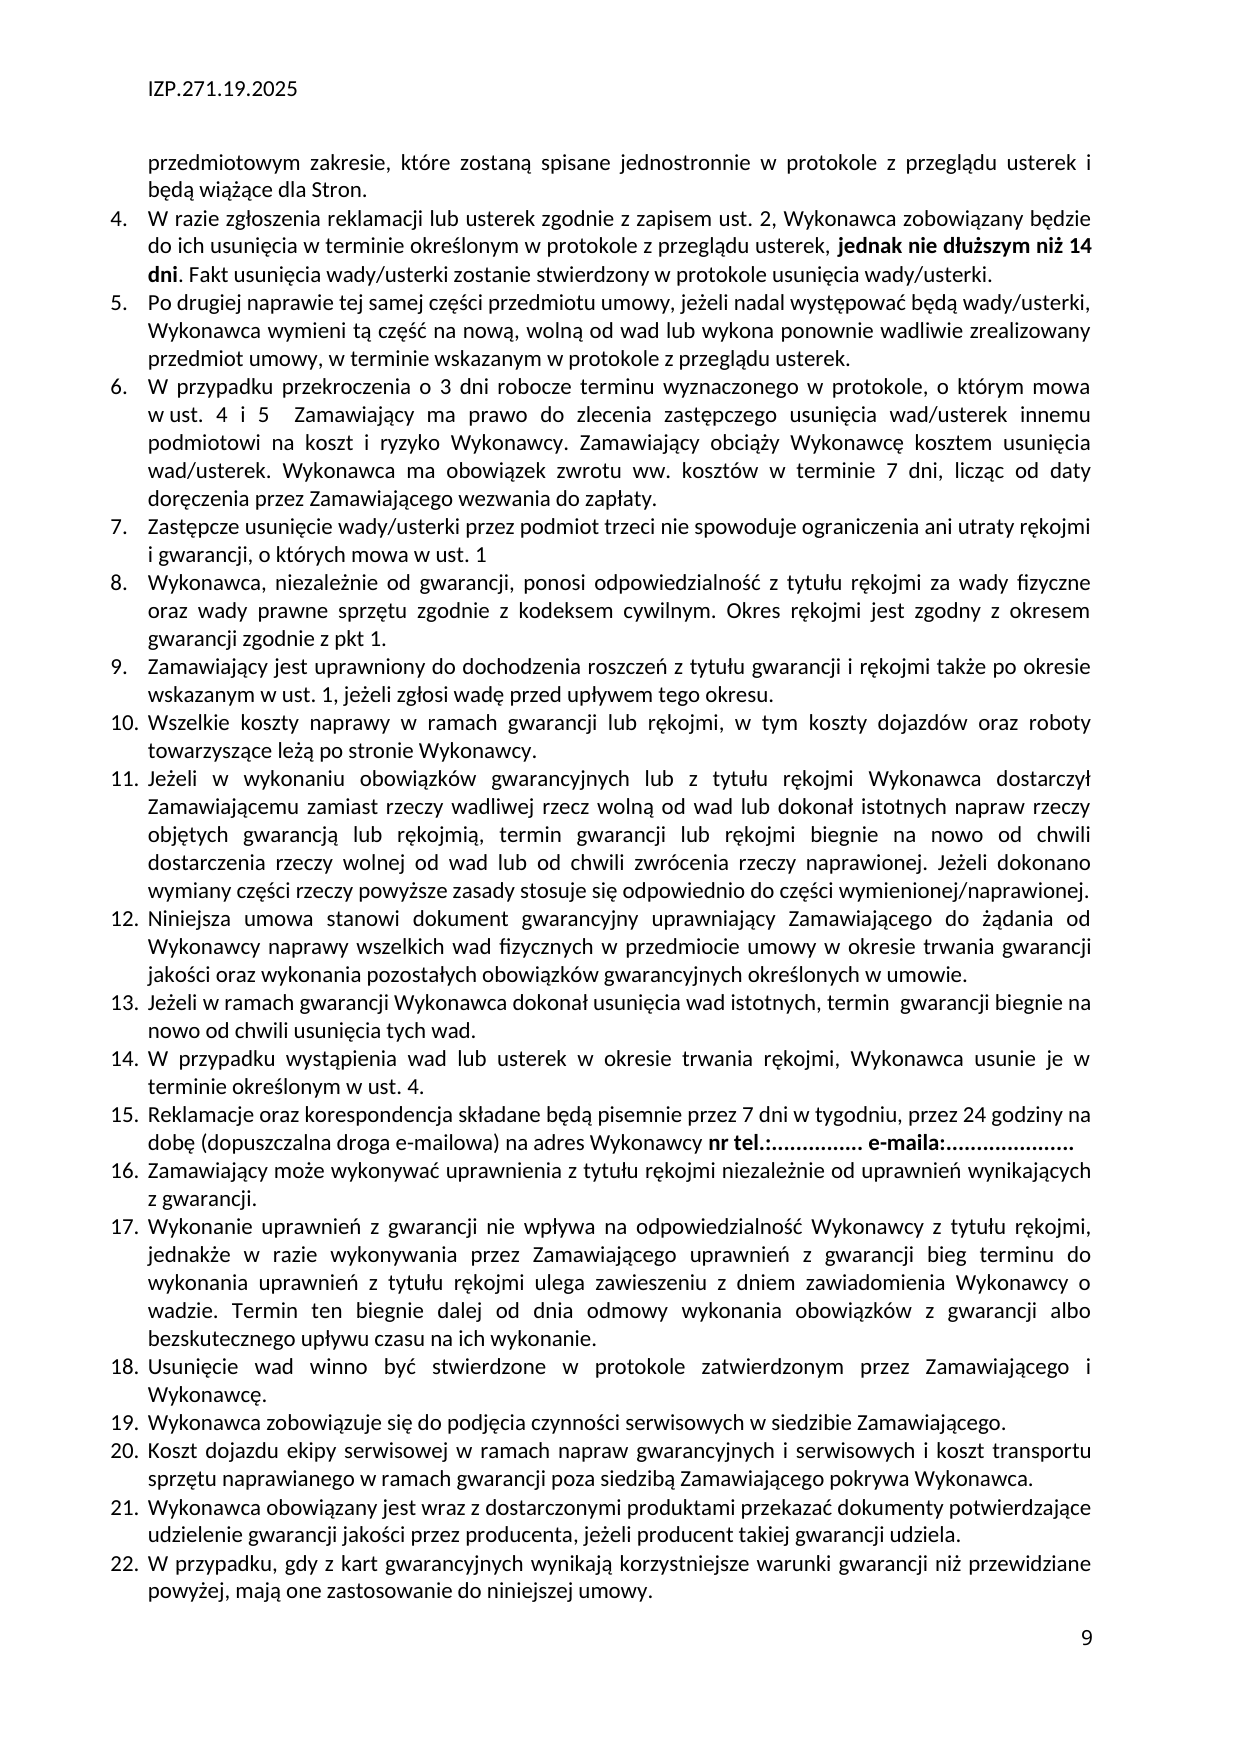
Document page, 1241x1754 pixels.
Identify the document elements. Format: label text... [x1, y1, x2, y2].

list Zamawiający jest uprawniony do dochodzenia roszczeń z tytułu gwarancji i rękojmi także po okresie wskazanym w ust. 1, jeżeli zgłosi wadę przed upływem tego okresu. [110, 652, 1093, 708]
list Wykonawca zobowiązuje się do podjęcia czynności serwisowych w siedzibie Zamawiającego. [110, 1408, 1093, 1437]
list W przypadku wystąpienia wad lub usterek w okresie trwania rękojmi, Wykonawca usunie je w terminie określonym w ust. 4. [110, 1044, 1093, 1100]
list Wykonawca, niezależnie od gwarancji, ponosi odpowiedzialność z tytułu rękojmi za wady fizyczne oraz wady prawne sprzętu zgodnie z kodeksem cywilnym. Okres rękojmi jest zgodny z okresem gwarancji zgodnie z pkt 1. [110, 568, 1093, 652]
list Wykonanie uprawnień z gwarancji nie wpływa na odpowiedzialność Wykonawcy z tytułu rękojmi, jednakże w razie wykonywania przez Zamawiającego uprawnień z gwarancji bieg terminu do wykonania uprawnień z tytułu rękojmi ulega zawieszeniu z dniem zawiadomienia Wykonawcy o wadzie. Termin ten biegnie dalej od dnia odmowy wykonania obowiązków z gwarancji albo bezskutecznego upływu czasu na ich wykonanie. [110, 1212, 1093, 1352]
list Zastępcze usunięcie wady/usterki przez podmiot trzeci nie spowoduje ograniczenia ani utraty rękojmi i gwarancji, o których mowa w ust. 1 [110, 512, 1093, 568]
list Zamawiający może wykonywać uprawnienia z tytułu rękojmi niezależnie od uprawnień wynikających z gwarancji. [110, 1156, 1093, 1212]
list Jeżeli w ramach gwarancji Wykonawca dokonał usunięcia wad istotnych, termin gwarancji biegnie na nowo od chwili usunięcia tych wad. [110, 988, 1093, 1044]
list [110, 148, 1093, 204]
list W przypadku, gdy z kart gwarancyjnych wynikają korzystniejsze warunki gwarancji niż przewidziane powyżej, mają one zastosowanie do niniejszej umowy. [110, 1549, 1093, 1605]
list W przypadku przekroczenia o 3 dni robocze terminu wyznaczonego w protokole, o którym mowa w ust. 4 i 5 Zamawiający ma prawo do zlecenia zastępczego usunięcia wad/usterek innemu podmiotowi na koszt i ryzyko Wykonawcy. Zamawiający obciąży Wykonawcę kosztem usunięcia wad/usterek. Wykonawca ma obowiązek zwrotu ww. kosztów w terminie 7 dni, licząc od daty doręczenia przez Zamawiającego wezwania do zapłaty. [110, 372, 1093, 512]
list Koszt dojazdu ekipy serwisowej w ramach napraw gwarancyjnych i serwisowych i koszt transportu sprzętu naprawianego w ramach gwarancji poza siedzibą Zamawiającego pokrywa Wykonawca. [110, 1437, 1093, 1493]
list Po drugiej naprawie tej samej części przedmiotu umowy, jeżeli nadal występować będą wady/usterki, Wykonawca wymieni tą część na nową, wolną od wad lub wykona ponownie wadliwie zrealizowany przedmiot umowy, w terminie wskazanym w protokole z przeglądu usterek. [110, 288, 1093, 372]
list Reklamacje oraz korespondencja składane będą pisemnie przez 7 dni w tygodniu, przez 24 godziny na dobę (dopuszczalna droga e-mailowa) na adres Wykonawcy nr tel.:............... e-maila:..................... [110, 1100, 1093, 1156]
list Wszelkie koszty naprawy w ramach gwarancji lub rękojmi, w tym koszty dojazdów oraz roboty towarzyszące leżą po stronie Wykonawcy. [110, 708, 1093, 764]
list W razie zgłoszenia reklamacji lub usterek zgodnie z zapisem ust. 2, Wykonawca zobowiązany będzie do ich usunięcia w terminie określonym w protokole z przeglądu usterek, jednak nie dłuższym niż 14 dni. Fakt usunięcia wady/usterki zostanie stwierdzony w protokole usunięcia wady/usterki. [110, 204, 1093, 288]
list Usunięcie wad winno być stwierdzone w protokole zatwierdzonym przez Zamawiającego i Wykonawcę. [110, 1352, 1093, 1408]
list Wykonawca obowiązany jest wraz z dostarczonymi produktami przekazać dokumenty potwierdzające udzielenie gwarancji jakości przez producenta, jeżeli producent takiej gwarancji udziela. [110, 1493, 1093, 1549]
list Niniejsza umowa stanowi dokument gwarancyjny uprawniający Zamawiającego do żądania od Wykonawcy naprawy wszelkich wad fizycznych w przedmiocie umowy w okresie trwania gwarancji jakości oraz wykonania pozostałych obowiązków gwarancyjnych określonych w umowie. [110, 904, 1093, 988]
list Jeżeli w wykonaniu obowiązków gwarancyjnych lub z tytułu rękojmi Wykonawca dostarczył Zamawiającemu zamiast rzeczy wadliwej rzecz wolną od wad lub dokonał istotnych napraw rzeczy objętych gwarancją lub rękojmią, termin gwarancji lub rękojmi biegnie na nowo od chwili dostarczenia rzeczy wolnej od wad lub od chwili zwrócenia rzeczy naprawionej. Jeżeli dokonano wymiany części rzeczy powyższe zasady stosuje się odpowiednio do części wymienionej/naprawionej. [110, 764, 1093, 904]
